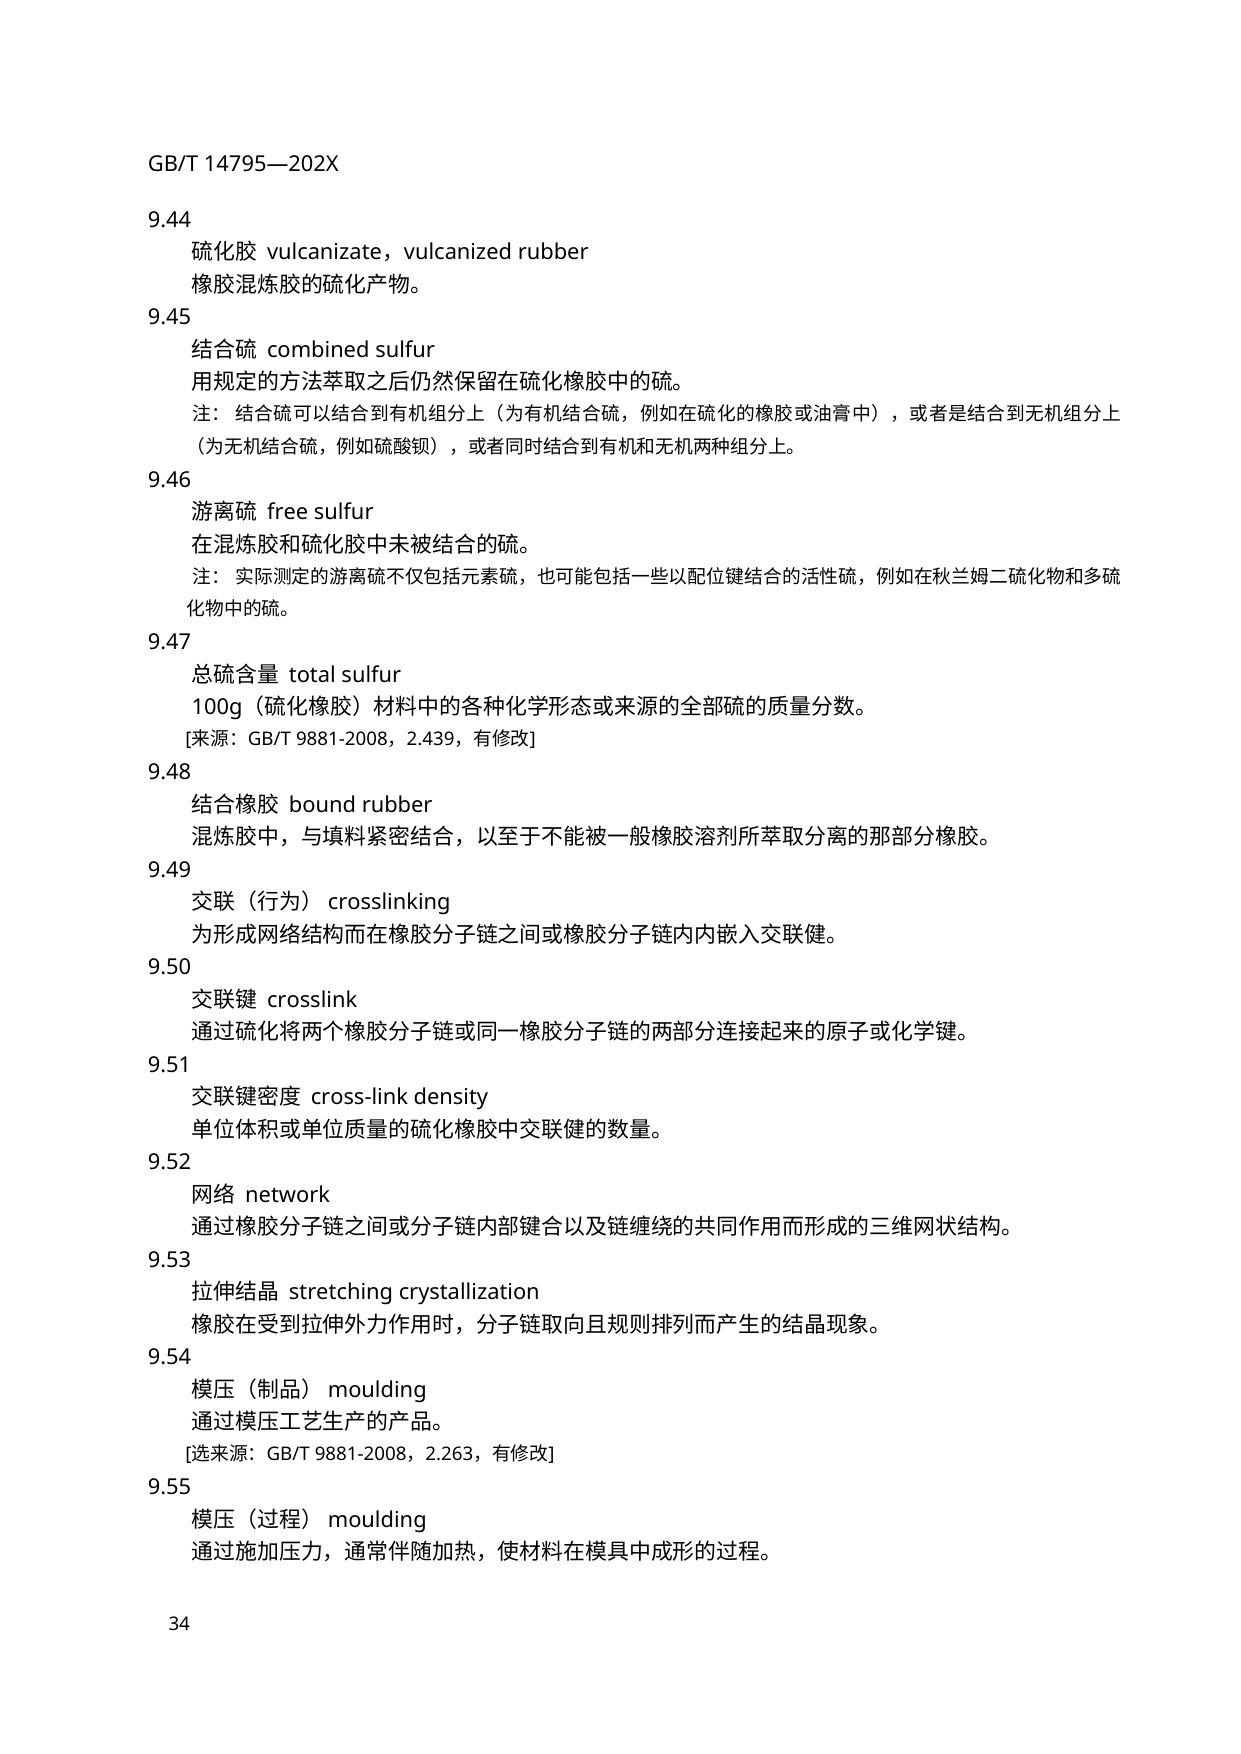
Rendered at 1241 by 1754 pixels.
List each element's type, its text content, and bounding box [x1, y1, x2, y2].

text 为形成网络结构而在橡胶分子链之间或橡胶分子链内内嵌入交联健。 [148, 916, 1122, 949]
text 在混炼胶和硫化胶中未被结合的硫。 [148, 526, 1122, 559]
text 100g（硫化橡胶）材料中的各种化学形态或来源的全部硫的质量分数。 [148, 689, 1122, 721]
text 交联（行为） crosslinking [148, 851, 1122, 916]
text 通过硫化将两个橡胶分子链或同一橡胶分子链的两部分连接起来的原子或化学键。 [148, 1014, 1122, 1046]
text 混炼胶中，与填料紧密结合，以至于不能被一般橡胶溶剂所萃取分离的那部分橡胶。 [148, 819, 1122, 851]
text 橡胶混炼胶的硫化产物。 [148, 266, 1122, 299]
text 模压（制品） moulding [148, 1339, 1122, 1404]
text 结合硫可以结合到有机组分上（为有机结合硫，例如在硫化的橡胶或油膏中），或者是结合到无机组分上（为无机结合硫，例如硫酸钡），或者同时结合到有机和无机两种组分上。 [187, 396, 1122, 461]
text [选来源：GB/T 9881-2008，2.263，有修改] [148, 1436, 1122, 1469]
text 单位体积或单位质量的硫化橡胶中交联健的数量。 [148, 1111, 1122, 1144]
text 通过橡胶分子链之间或分子链内部键合以及链缠绕的共同作用而形成的三维网状结构。 [148, 1209, 1122, 1241]
text 通过施加压力，通常伴随加热，使材料在模具中成形的过程。 [148, 1534, 1122, 1566]
text 通过模压工艺生产的产品。 [148, 1404, 1122, 1436]
text 游离硫 free sulfur [148, 461, 1122, 526]
text 模压（过程） moulding [148, 1469, 1122, 1534]
text 总硫含量 total sulfur [148, 624, 1122, 689]
text [来源：GB/T 9881-2008，2.439，有修改] [148, 721, 1122, 754]
text 交联键 crosslink [148, 949, 1122, 1014]
text 硫化胶 vulcanizate，vulcanized rubber [148, 201, 1122, 266]
text 网络 network [148, 1144, 1122, 1209]
text 用规定的方法萃取之后仍然保留在硫化橡胶中的硫。 [148, 364, 1122, 396]
text 结合橡胶 bound rubber [148, 754, 1122, 819]
text 拉伸结晶 stretching crystallization [148, 1241, 1122, 1306]
text 结合硫 combined sulfur [148, 299, 1122, 364]
text 交联键密度 cross-link density [148, 1046, 1122, 1111]
text 实际测定的游离硫不仅包括元素硫，也可能包括一些以配位键结合的活性硫，例如在秋兰姆二硫化物和多硫化物中的硫。 [187, 559, 1122, 624]
text 橡胶在受到拉伸外力作用时，分子链取向且规则排列而产生的结晶现象。 [148, 1306, 1122, 1339]
